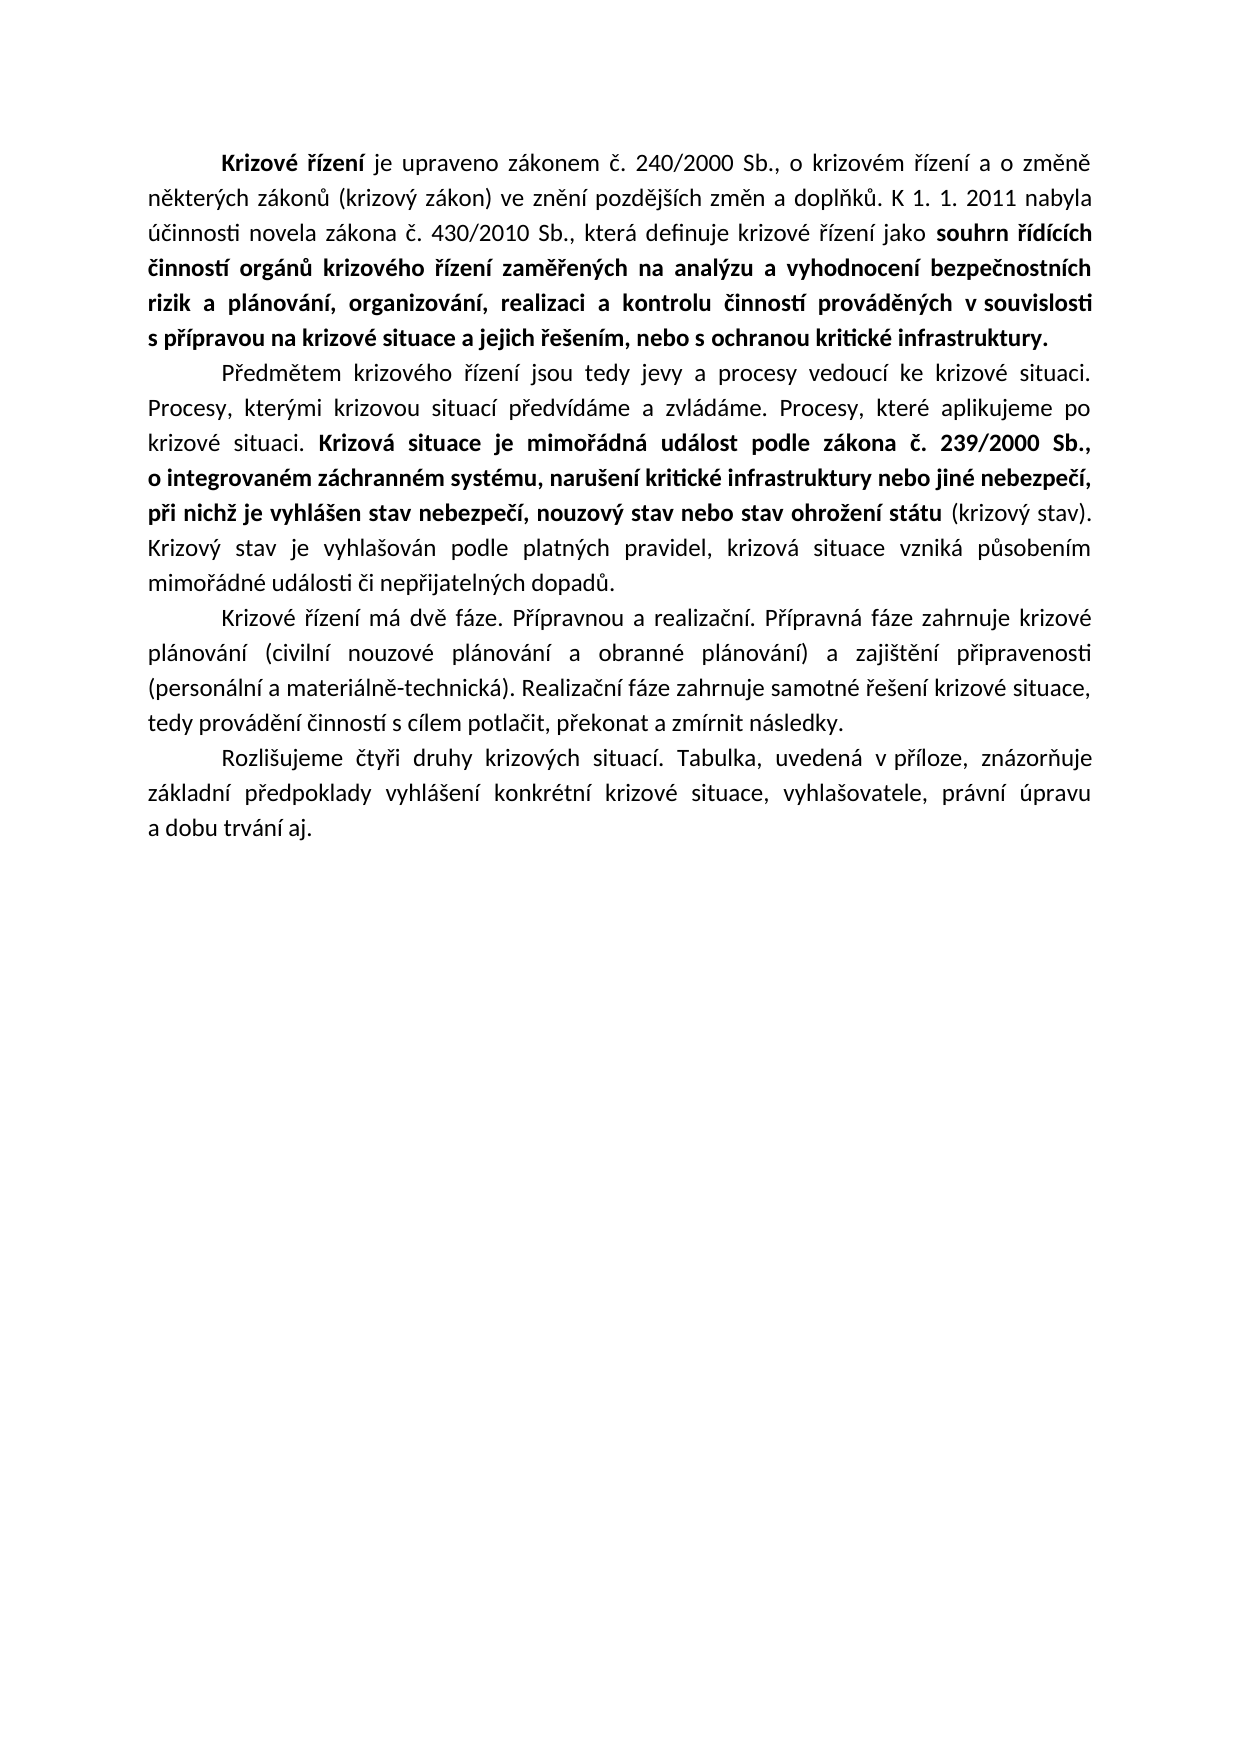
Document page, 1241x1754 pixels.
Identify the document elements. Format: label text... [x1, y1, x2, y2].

text Rozlišujeme čtyři druhy krizových situací. Tabulka, uvedená v příloze, znázorňuje základní předpoklady vyhlášení konkrétní krizové situace, vyhlašovatele, právní úpravu a dobu trvání aj. [148, 743, 1093, 843]
text Krizové řízení je upraveno zákonem č. 240/2000 Sb., o krizovém řízení a o změně některých zákonů (krizový zákon) ve znění pozdějších změn a doplňků. K 1. 1. 2011 nabyla účinnosti novela zákona č. 430/2010 Sb., která definuje krizové řízení jako souhrn řídících činností orgánů krizového řízení zaměřených na analýzu a vyhodnocení bezpečnostních rizik a plánování, organizování, realizaci a kontrolu činností prováděných v souvislosti s přípravou na krizové situace a jejich řešením, nebo s ochranou kritické infrastruktury. [148, 148, 1093, 353]
text Předmětem krizového řízení jsou tedy jevy a procesy vedoucí ke krizové situaci. Procesy, kterými krizovou situací předvídáme a zvládáme. Procesy, které aplikujeme po krizové situaci. Krizová situace je mimořádná událost podle zákona č. 239/2000 Sb., o integrovaném záchranném systému, narušení kritické infrastruktury nebo jiné nebezpečí, při nichž je vyhlášen stav nebezpečí, nouzový stav nebo stav ohrožení státu (krizový stav). Krizový stav je vyhlašován podle platných pravidel, krizová situace vzniká působením mimořádné události či nepřijatelných dopadů. [148, 358, 1093, 598]
text Krizové řízení má dvě fáze. Přípravnou a realizační. Přípravná fáze zahrnuje krizové plánování (civilní nouzové plánování a obranné plánování) a zajištění připravenosti (personální a materiálně-technická). Realizační fáze zahrnuje samotné řešení krizové situace, tedy provádění činností s cílem potlačit, překonat a zmírnit následky. [148, 603, 1093, 738]
